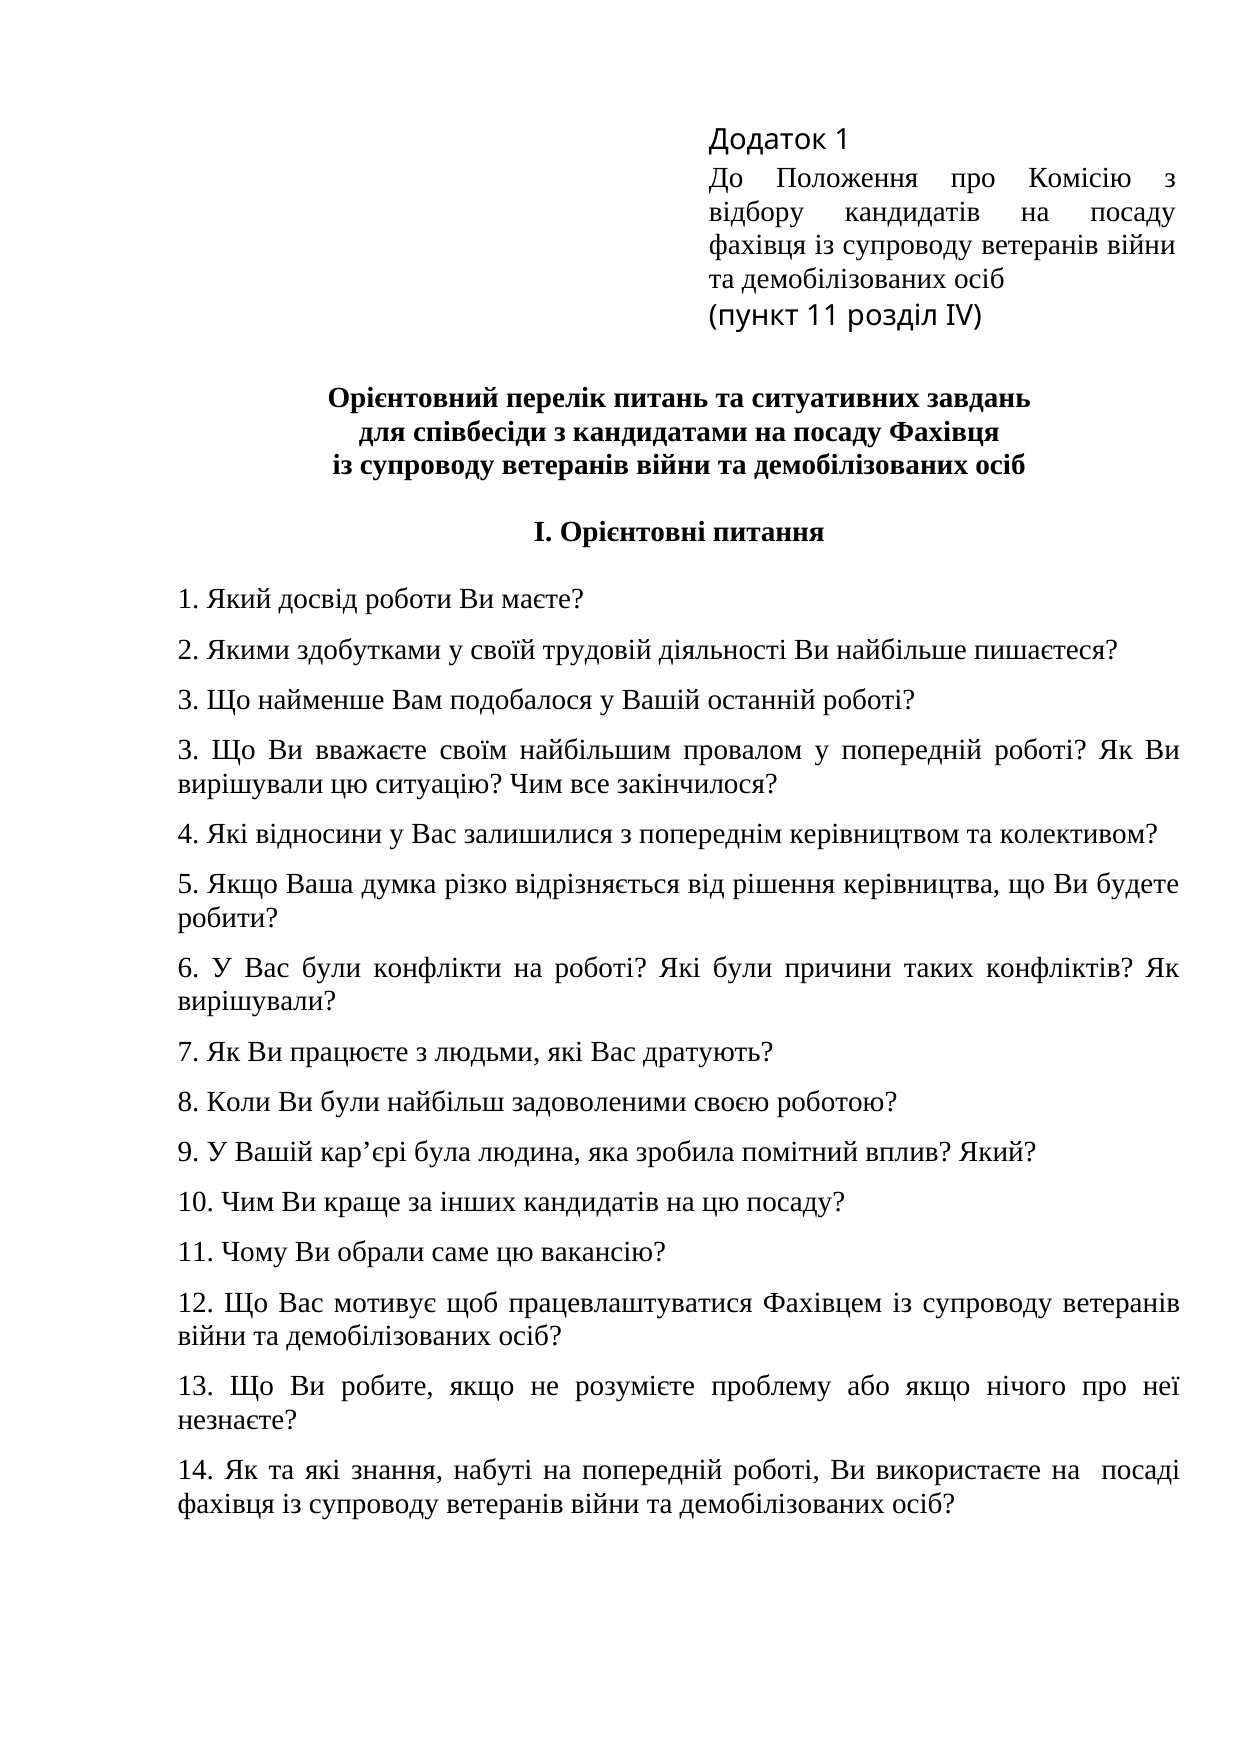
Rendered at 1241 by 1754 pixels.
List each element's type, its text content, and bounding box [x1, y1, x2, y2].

text (пункт 11 розділ IV) [709, 294, 1176, 334]
text 11. Чому Ви обрали саме цю вакансію? [177, 1234, 1181, 1268]
text Додаток 1 [709, 118, 1181, 158]
text 4. Які відносини у Вас залишилися з попереднім керівництвом та колективом? [177, 816, 1181, 849]
text 6. У Вас були конфлікти на роботі? Які були причини таких конфліктів? Як вирішували? [177, 950, 1181, 1017]
text 12. Що Вас мотивує щоб працевлаштуватися Фахівцем із супроводу ветеранів війни та демобілізованих осіб? [177, 1285, 1181, 1352]
text 8. Коли Ви були найбільш задоволеними своєю роботою? [177, 1084, 1181, 1117]
text До Положення про Комісію з відбору кандидатів на посаду фахівця із супроводу ветеранів війни та демобілізованих осіб [709, 160, 1176, 294]
text 7. Як Ви працюєте з людьми, які Вас дратують? [177, 1034, 1181, 1067]
text 1. Який досвід роботи Ви маєте? [177, 582, 1181, 615]
text 3. Що Ви вважаєте своїм найбільшим провалом у попередній роботі? Як Ви вирішували цю ситуацію? Чим все закінчилося? [177, 732, 1181, 799]
text із супроводу ветеранів війни та демобілізованих осіб [177, 447, 1181, 481]
text 14. Як та які знання, набуті на попередній роботі, Ви використаєте на посаді фахівця із супроводу ветеранів війни та демобілізованих осіб? [177, 1452, 1181, 1519]
text 3. Що найменше Вам подобалося у Вашій останній роботі? [177, 682, 1181, 716]
text 5. Якщо Ваша думка різко відрізняється від рішення керівництва, що Ви будете робити? [177, 866, 1181, 933]
text 2. Якими здобутками у своїй трудовій діяльності Ви найбільше пишаєтеся? [177, 632, 1181, 665]
text 9. У Вашій кар’єрі була людина, яка зробила помітний вплив? Який? [177, 1134, 1181, 1168]
text 10. Чим Ви краще за інших кандидатів на цю посаду? [177, 1184, 1181, 1218]
text 13. Що Ви робите, якщо не розумієте проблему або якщо нічого про неї незнаєте? [177, 1368, 1181, 1436]
list Орієнтовні питання [177, 514, 1181, 548]
text для співбесіди з кандидатами на посаду Фахівця [177, 414, 1181, 447]
text Орієнтовний перелік питань та ситуативних завдань [177, 380, 1181, 414]
